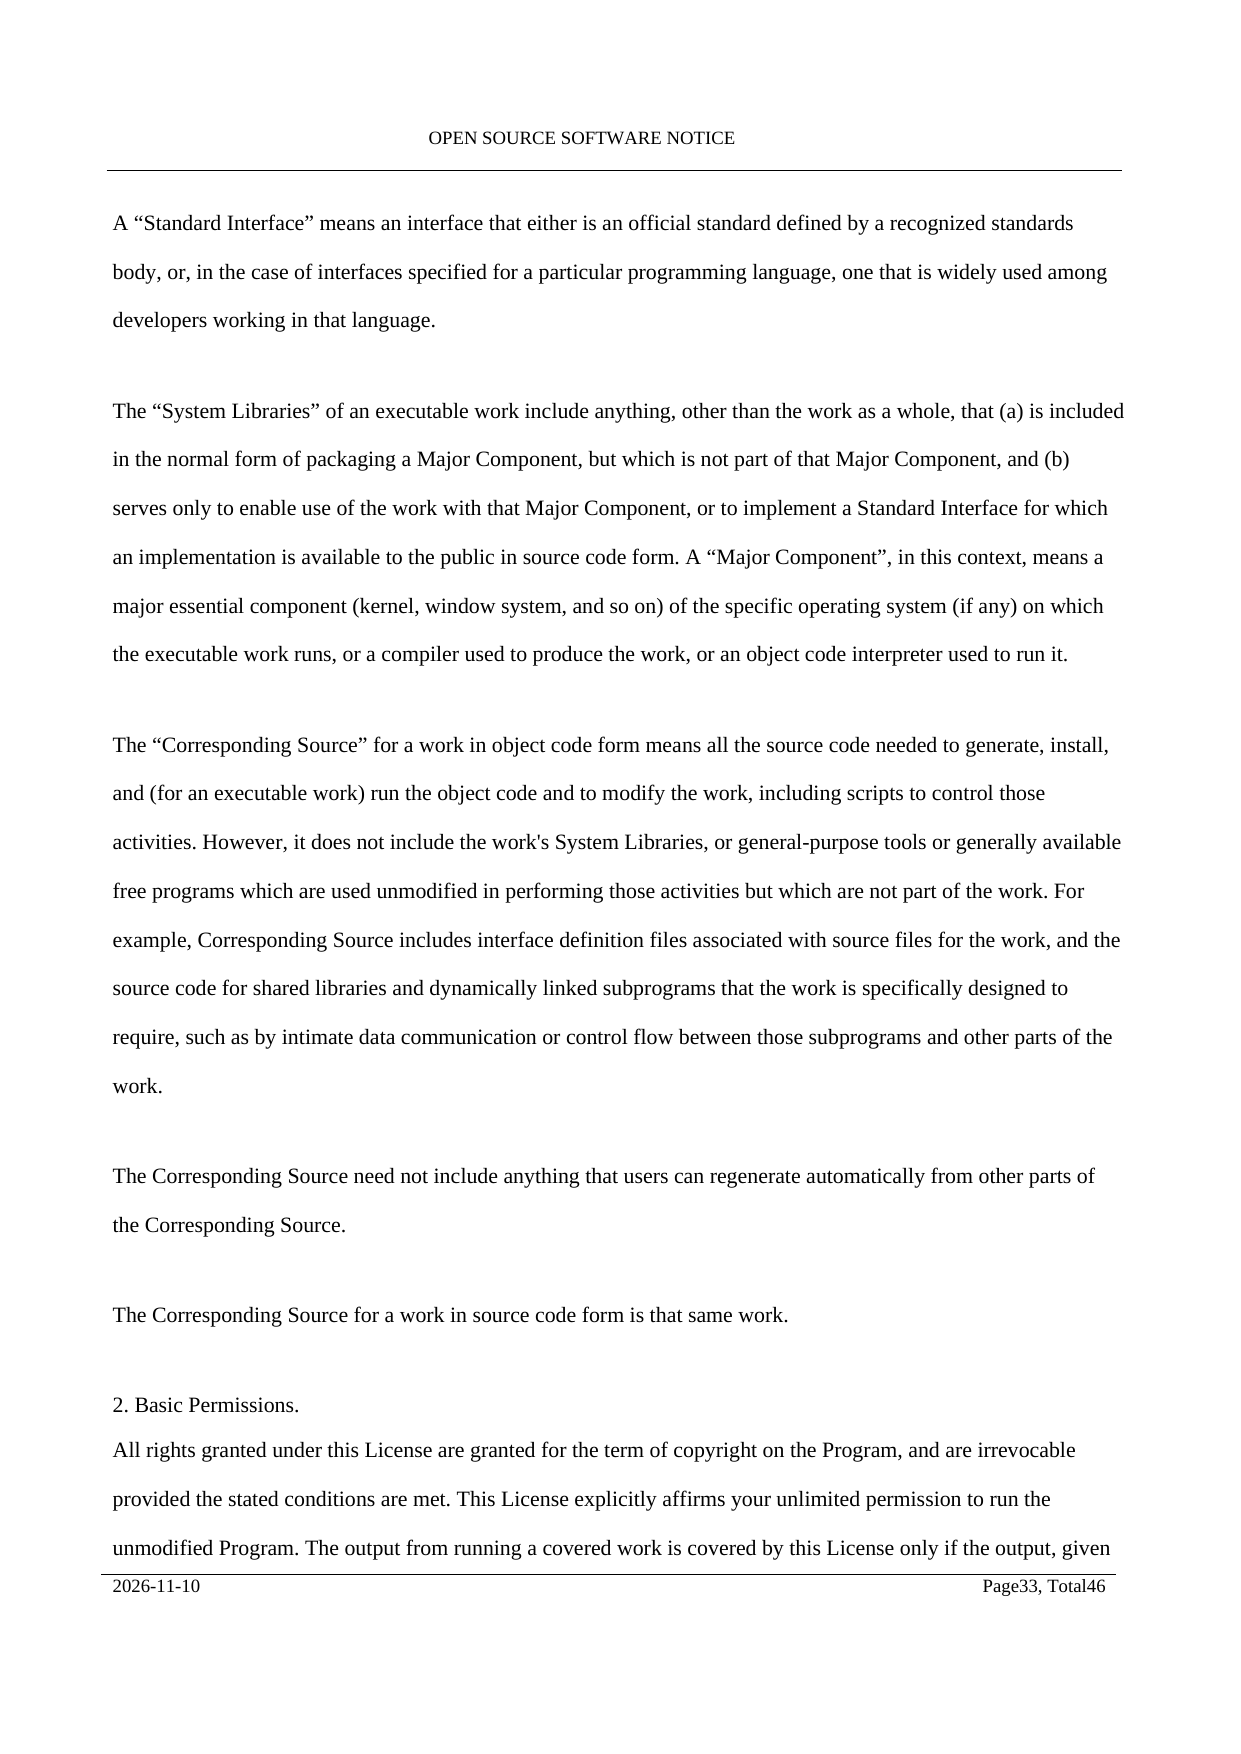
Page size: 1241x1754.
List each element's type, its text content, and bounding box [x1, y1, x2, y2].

text The “Corresponding Source” for a work in object code form means all the source code needed to generate, install, and (for an executable work) run the object code and to modify the work, including scripts to control those activities. However, it does not include the work's System Libraries, or general-purpose tools or generally available free programs which are used unmodified in performing those activities but which are not part of the work. For example, Corresponding Source includes interface definition files associated with source files for the work, and the source code for shared libraries and dynamically linked subprograms that the work is specifically designed to require, such as by intimate data communication or control flow between those subprograms and other parts of the work. [112, 728, 1128, 1102]
text The Corresponding Source for a work in source code form is that same work. [112, 1298, 1128, 1331]
text The Corresponding Source need not include anything that users can regenerate automatically from other parts of the Corresponding Source. [112, 1159, 1128, 1241]
text 2. Basic Permissions. [112, 1389, 1128, 1421]
text A “Standard Interface” means an interface that either is an official standard defined by a recognized standards body, or, in the case of interfaces specified for a particular programming language, one that is widely used among developers working in that language. [112, 206, 1128, 336]
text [112, 1434, 1128, 1564]
text The “System Libraries” of an executable work include anything, other than the work as a whole, that (a) is included in the normal form of packaging a Major Component, but which is not part of that Major Component, and (b) serves only to enable use of the work with that Major Component, or to implement a Standard Interface for which an implementation is available to the public in source code form. A “Major Component”, in this context, means a major essential component (kernel, window system, and so on) of the specific operating system (if any) on which the executable work runs, or a compiler used to produce the work, or an object code interpreter used to run it. [112, 394, 1128, 670]
